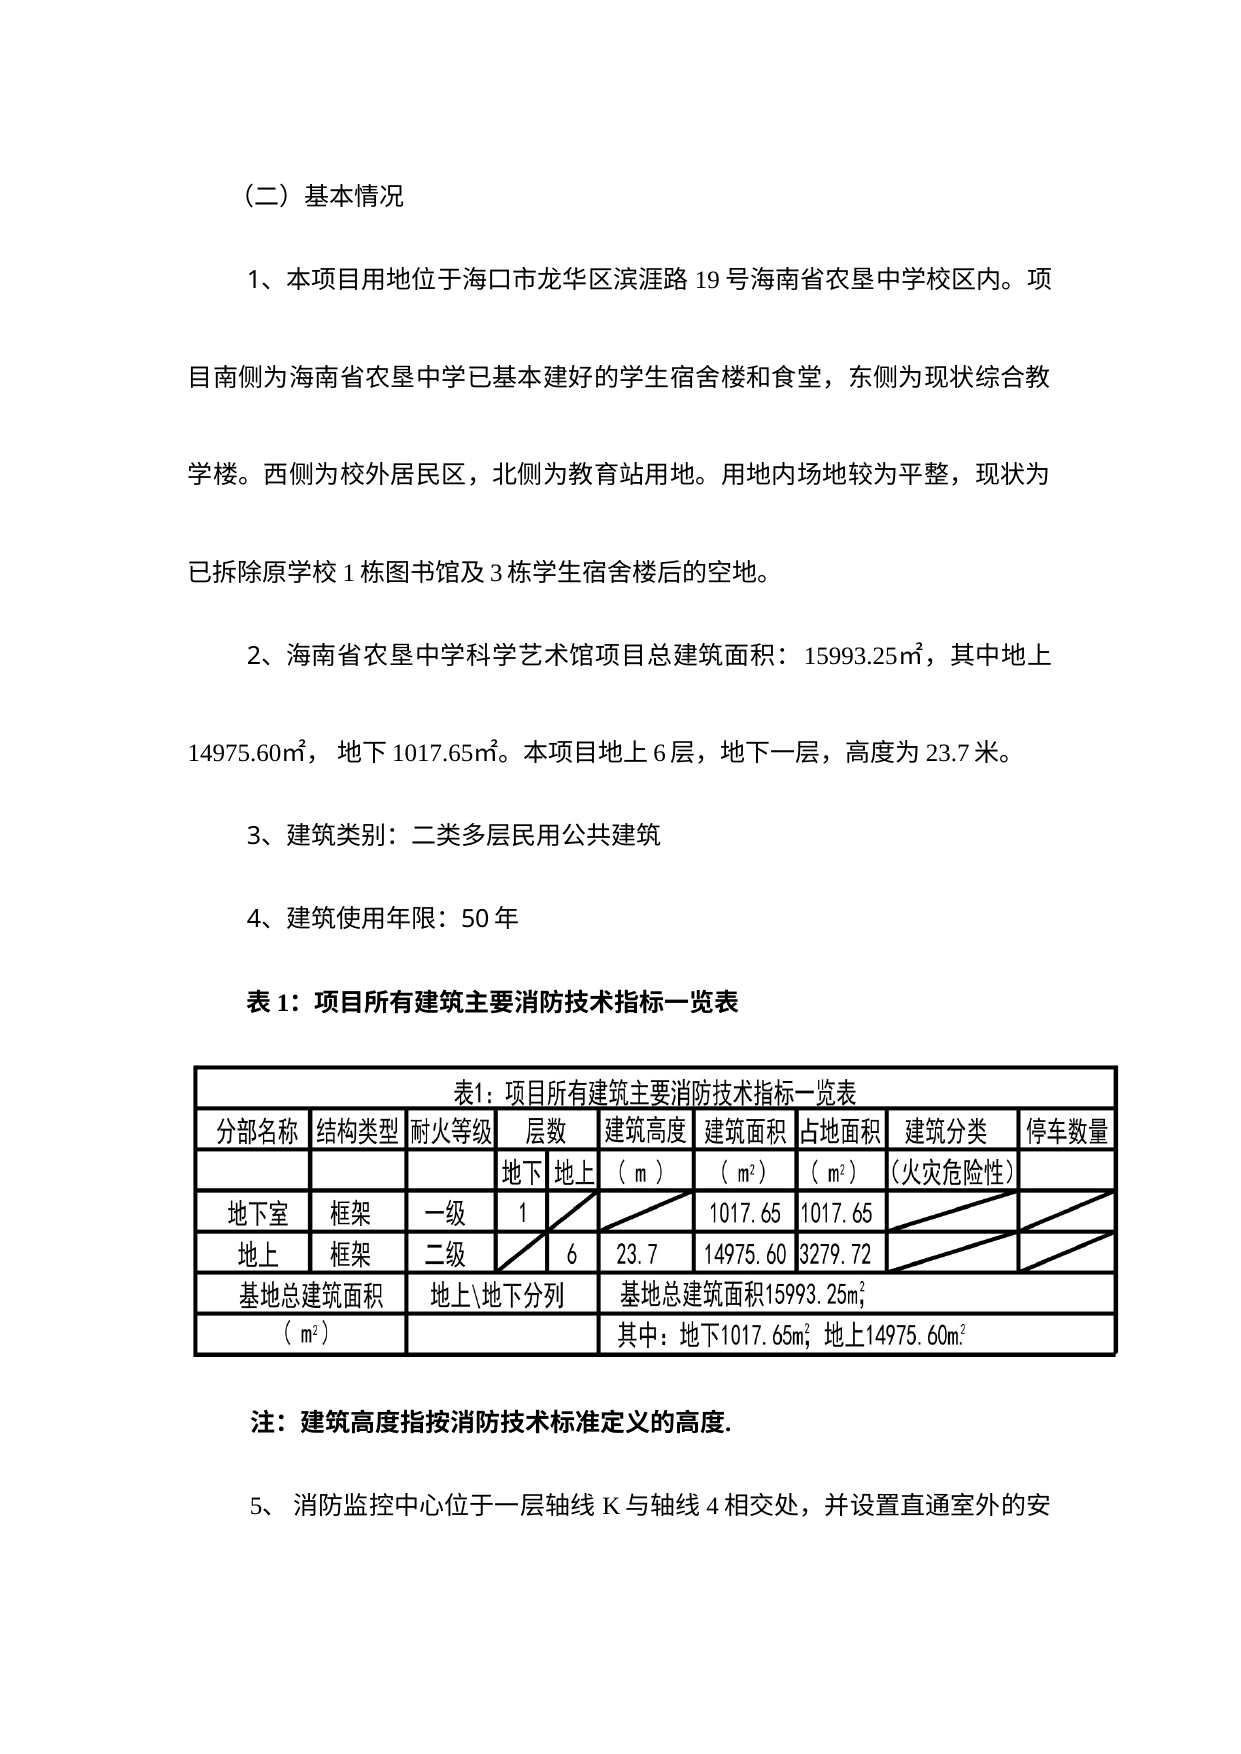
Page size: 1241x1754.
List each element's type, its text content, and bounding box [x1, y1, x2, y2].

list 海南省农垦中学科学艺术馆项目总建筑面积：15993.25㎡，其中地上14975.60㎡， 地下1017.65㎡。本项目地上6层，地下一层，高度为23.7米。 [187, 621, 1053, 783]
list 建筑类别：二类多层民用公共建筑 [187, 801, 1053, 866]
text 表1：项目所有建筑主要消防技术指标一览表 [247, 968, 1053, 1033]
list 建筑使用年限：50年 [187, 884, 1053, 949]
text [187, 1471, 1053, 1536]
picture [187, 1050, 1121, 1364]
list 本项目用地位于海口市龙华区滨涯路19号海南省农垦中学校区内。项目南侧为海南省农垦中学已基本建好的学生宿舍楼和食堂，东侧为现状综合教学楼。西侧为校外居民区，北侧为教育站用地。用地内场地较为平整，现状为已拆除原学校1栋图书馆及3栋学生宿舍楼后的空地。 [187, 245, 1053, 603]
list 基本情况 [187, 162, 1053, 227]
text 注：建筑高度指按消防技术标准定义的高度. [187, 1388, 1053, 1453]
